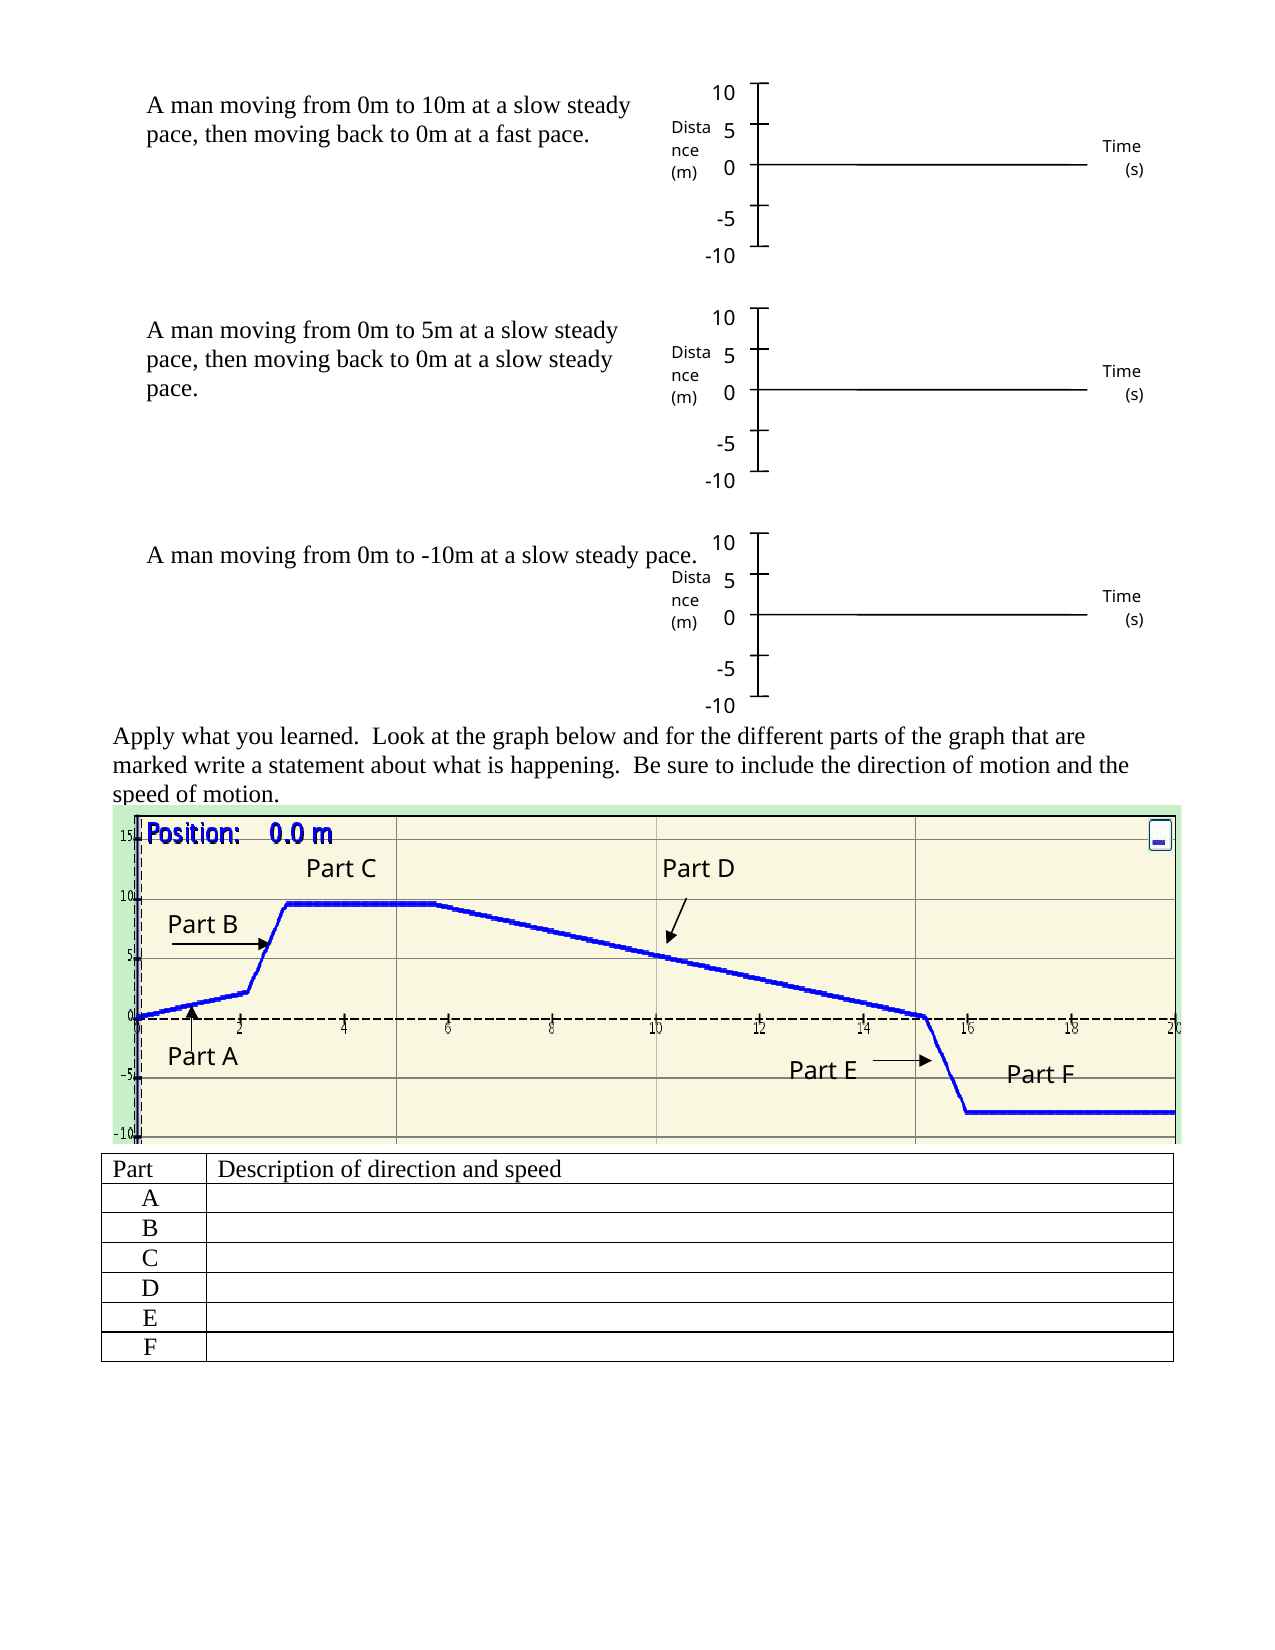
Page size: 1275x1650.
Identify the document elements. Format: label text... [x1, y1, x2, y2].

table_cell [102, 1213, 206, 1242]
table_cell [102, 1273, 206, 1302]
table_cell [102, 1333, 206, 1361]
table_cell [207, 1243, 1173, 1272]
table_header Description of direction and speed [207, 1154, 1173, 1182]
table_cell [102, 1243, 206, 1272]
table_cell [207, 1303, 1173, 1331]
table_cell [207, 1184, 1173, 1212]
table_header Part [102, 1154, 206, 1182]
table_cell [102, 1184, 206, 1212]
text Apply what you learned. Look at the graph below and for the different parts of the graph that are marked write a statement about what is happening. Be sure to include the direction of motion and the speed of motion. [112, 118, 1162, 805]
table_cell [102, 1303, 206, 1331]
table_cell [207, 1333, 1173, 1361]
table_cell [207, 1273, 1173, 1302]
table_cell [207, 1213, 1173, 1242]
picture [112, 805, 1182, 1144]
